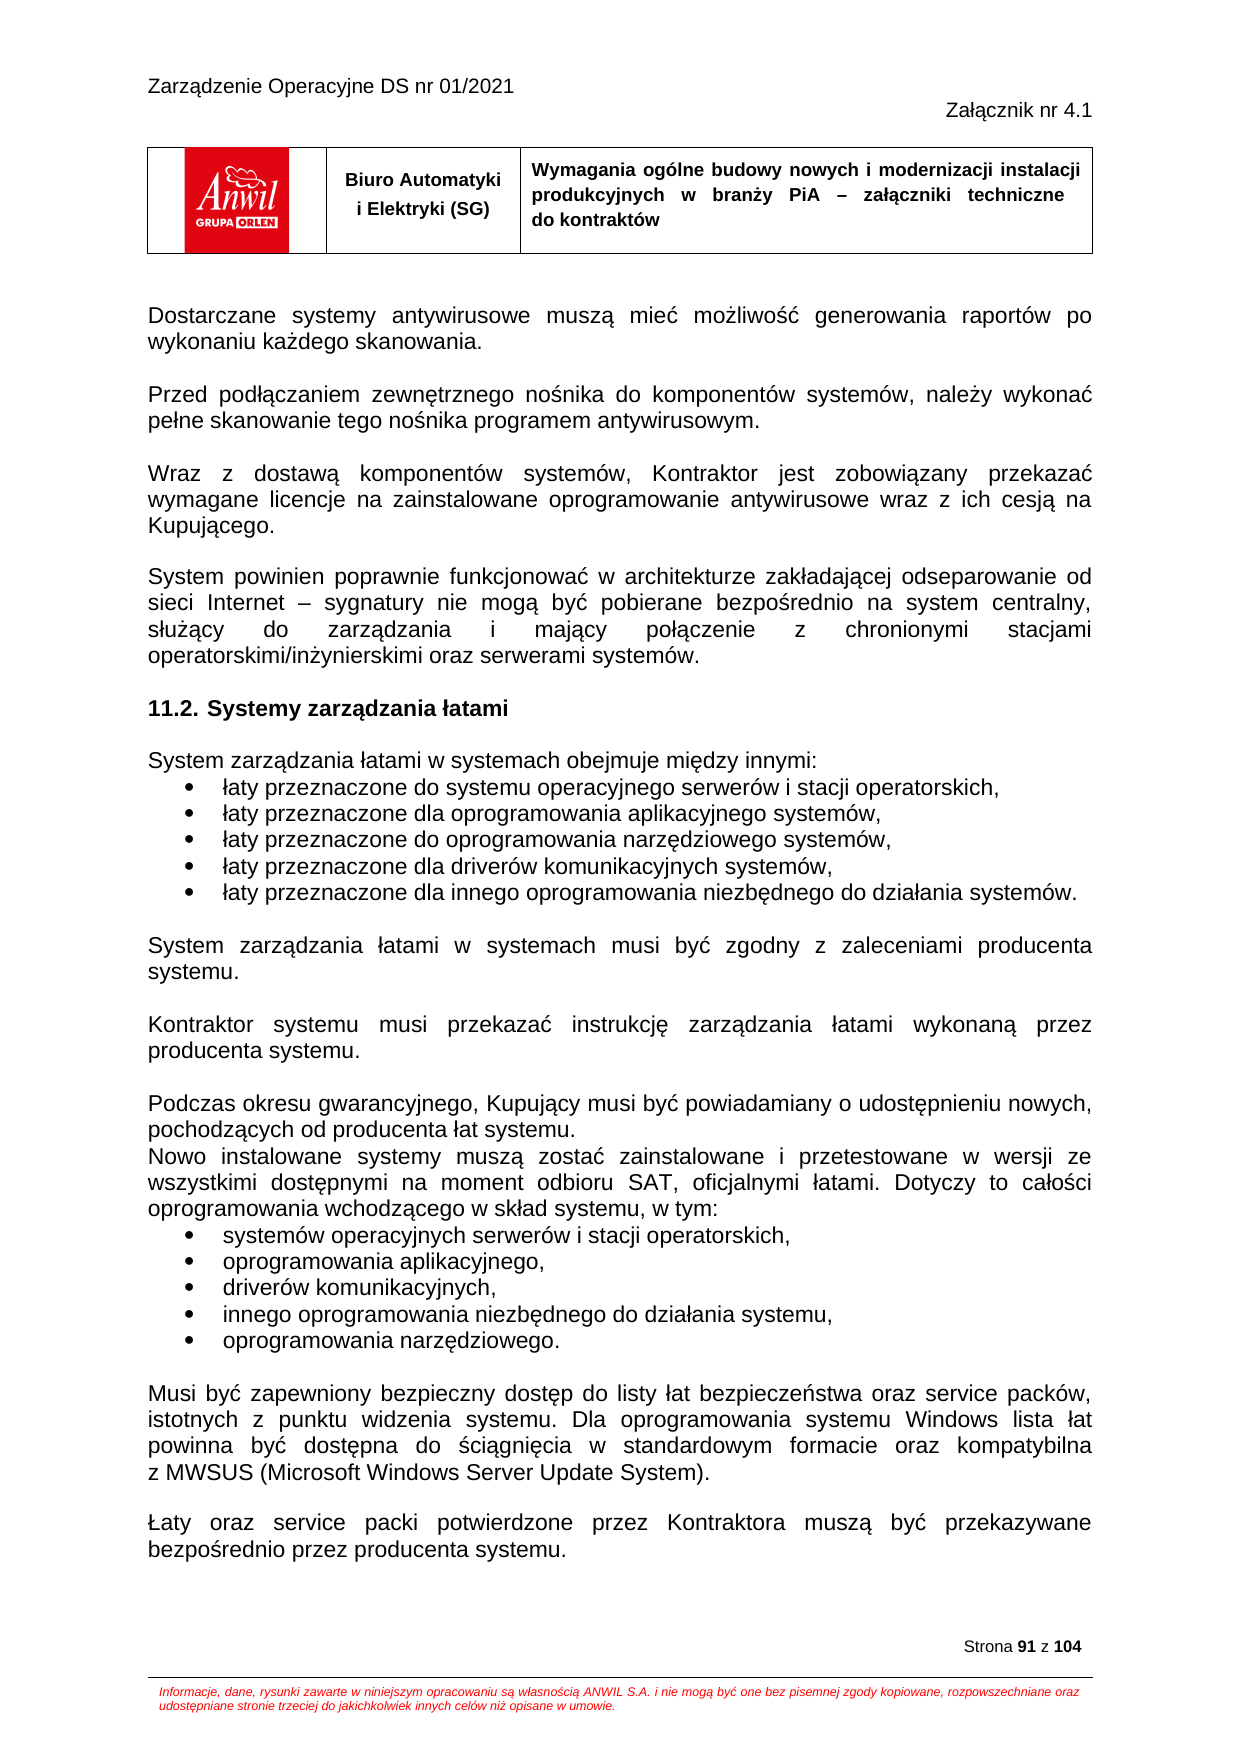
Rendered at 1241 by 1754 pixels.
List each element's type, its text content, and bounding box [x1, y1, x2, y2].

list łaty przeznaczone do systemu operacyjnego serwerów i stacji operatorskich, [185, 774, 1092, 800]
list oprogramowania aplikacyjnego, [185, 1248, 1092, 1274]
list łaty przeznaczone dla driverów komunikacyjnych systemów, [185, 853, 1092, 879]
text System zarządzania łatami w systemach musi być zgodny z zaleceniami producenta systemu. [148, 932, 1092, 984]
subtitle Systemy zarządzania łatami [148, 694, 1092, 721]
text Nowo instalowane systemy muszą zostać zainstalowane i przetestowane w wersji ze wszystkimi dostępnymi na moment odbioru SAT, oficjalnymi łatami. Dotyczy to całości oprogramowania wchodzącego w skład systemu, w tym: [148, 1143, 1092, 1222]
text Przed podłączaniem zewnętrznego nośnika do komponentów systemów, należy wykonać pełne skanowanie tego nośnika programem antywirusowym. [148, 381, 1092, 433]
text System zarządzania łatami w systemach obejmuje między innymi: [148, 747, 1092, 774]
list innego oprogramowania niezbędnego do działania systemu, [185, 1301, 1092, 1327]
picture [184, 147, 290, 253]
list łaty przeznaczone do oprogramowania narzędziowego systemów, [185, 826, 1092, 853]
text Wraz z dostawą komponentów systemów, Kontraktor jest zobowiązany przekazać wymagane licencje na zainstalowane oprogramowanie antywirusowe wraz z ich cesją na Kupującego. [148, 460, 1092, 539]
list łaty przeznaczone dla oprogramowania aplikacyjnego systemów, [185, 800, 1092, 826]
text Dostarczane systemy antywirusowe muszą mieć możliwość generowania raportów po wykonaniu każdego skanowania. [148, 302, 1092, 354]
text Podczas okresu gwarancyjnego, Kupujący musi być powiadamiany o udostępnieniu nowych, pochodzących od producenta łat systemu. [148, 1090, 1092, 1143]
text Kontraktor systemu musi przekazać instrukcję zarządzania łatami wykonaną przez producenta systemu. [148, 1011, 1092, 1063]
list driverów komunikacyjnych, [185, 1274, 1092, 1301]
text Łaty oraz service packi potwierdzone przez Kontraktora muszą być przekazywane bezpośrednio przez producenta systemu. [148, 1509, 1092, 1562]
list oprogramowania narzędziowego. [185, 1327, 1092, 1353]
list systemów operacyjnych serwerów i stacji operatorskich, [185, 1222, 1092, 1248]
list łaty przeznaczone dla innego oprogramowania niezbędnego do działania systemów. [185, 879, 1092, 905]
text System powinien poprawnie funkcjonować w architekturze zakładającej odseparowanie od sieci Internet – sygnatury nie mogą być pobierane bezpośrednio na system centralny, służący do zarządzania i mający połączenie z chronionymi stacjami operatorskimi/inżynierskimi oraz serwerami systemów. [148, 563, 1092, 668]
text Musi być zapewniony bezpieczny dostęp do listy łat bezpieczeństwa oraz service packów, istotnych z punktu widzenia systemu. Dla oprogramowania systemu Windows lista łat powinna być dostępna do ściągnięcia w standardowym formacie oraz kompatybilna z MWSUS (Microsoft Windows Server Update System). [148, 1380, 1092, 1485]
